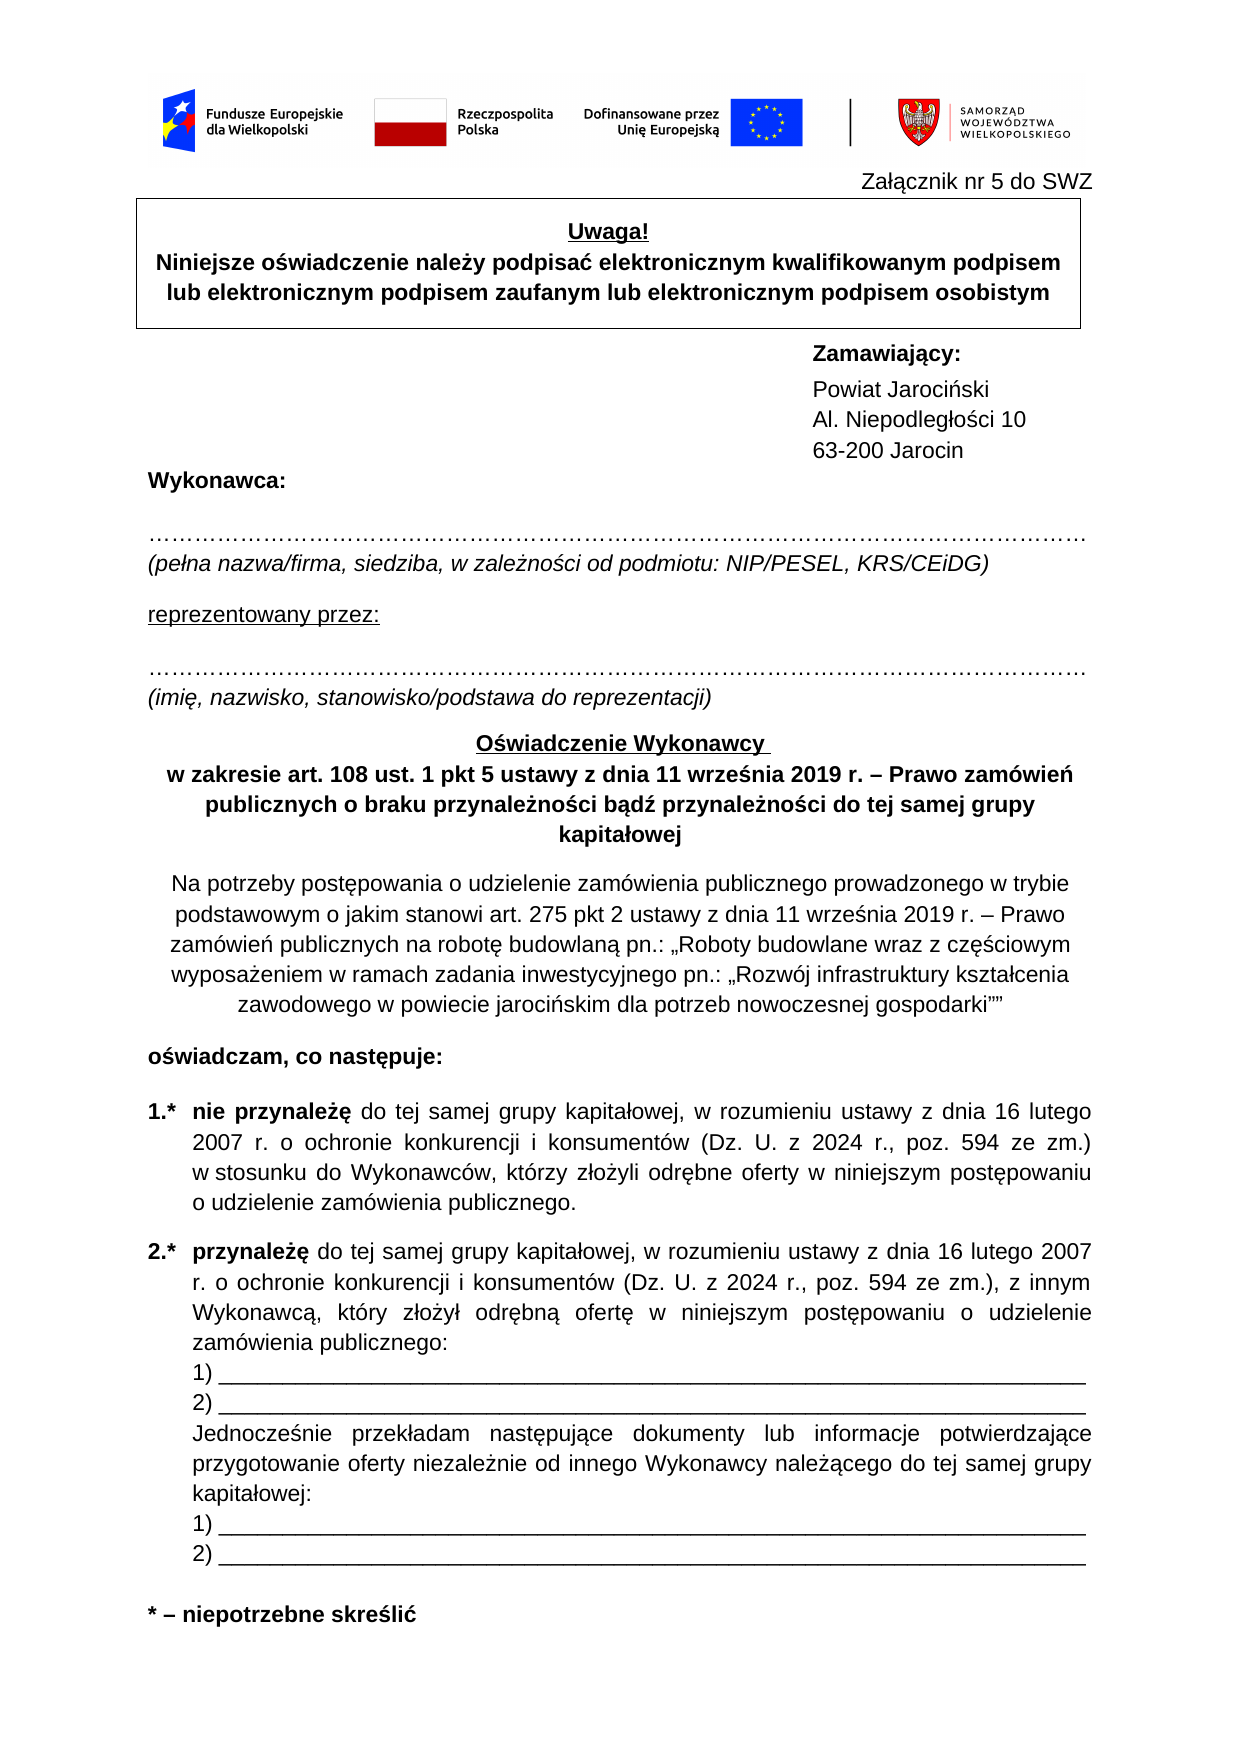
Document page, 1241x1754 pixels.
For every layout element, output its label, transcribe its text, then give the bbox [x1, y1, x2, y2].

text reprezentowany przez: [148, 601, 1093, 627]
picture [147, 73, 1086, 168]
text Zamawiający: [591, 340, 1090, 366]
text Oświadczenie Wykonawcy [148, 730, 1093, 757]
text 2) ____________________________________________________________________ [148, 1389, 1093, 1416]
list 2.* przynależę do tej samej grupy kapitałowej, w rozumieniu ustawy z dnia 16 lutego 2007 r. o ochronie konkurencji i konsumentów (Dz. U. z 2024 r., poz. 594 ze zm.), z innym Wykonawcą, który złożył odrębną ofertę w niniejszym postępowaniu o udzielenie zamówienia publicznego: [148, 1238, 1093, 1355]
text (imię, nazwisko, stanowisko/podstawa do reprezentacji) [148, 684, 1096, 710]
text * – niepotrzebne skreślić [148, 1601, 1093, 1627]
text Załącznik nr 5 do SWZ [148, 168, 1093, 194]
text 63-200 Jarocin [591, 437, 1090, 463]
text …………………………………………………………………………………………………………… [148, 653, 1093, 680]
text (pełna nazwa/firma, siedziba, w zależności od podmiotu: NIP/PESEL, KRS/CEiDG) [148, 550, 1096, 576]
text …………………………………………………………………………………………………………… [148, 519, 1093, 546]
text Na potrzeby postępowania o udzielenie zamówienia publicznego prowadzonego w trybie podstawowym o jakim stanowi art. 275 pkt 2 ustawy z dnia 11 września 2019 r. – Prawo zamówień publicznych na robotę budowlaną pn.: „Roboty budowlane wraz z częściowym wyposażeniem w ramach zadania inwestycyjnego pn.: „Rozwój infrastruktury kształcenia zawodowego w powiecie jarocińskim dla potrzeb nowoczesnej gospodarki”” [148, 870, 1093, 1018]
text oświadczam, co następuje: [148, 1043, 1093, 1069]
list 1.* nie przynależę do tej samej grupy kapitałowej, w rozumieniu ustawy z dnia 16 lutego 2007 r. o ochronie konkurencji i konsumentów (Dz. U. z 2024 r., poz. 594 ze zm.) w stosunku do Wykonawców, którzy złożyli odrębne oferty w niniejszym postępowaniu o udzielenie zamówienia publicznego. [148, 1098, 1093, 1215]
text 1) ____________________________________________________________________ [148, 1510, 1093, 1537]
text w zakresie art. 108 ust. 1 pkt 5 ustawy z dnia 11 września 2019 r. – Prawo zamówień publicznych o braku przynależności bądź przynależności do tej samej grupy kapitałowej [148, 761, 1093, 847]
text 1) ____________________________________________________________________ [148, 1359, 1093, 1386]
text Al. Niepodległości 10 [591, 406, 1090, 433]
text Wykonawca: [148, 467, 1093, 493]
table_header Uwaga! Niniejsze oświadczenie należy podpisać elektronicznym kwalifikowanym podpisem lub elektronicznym podpisem zaufanym lub elektronicznym podpisem osobistym [137, 199, 1080, 328]
text Jednocześnie przekładam następujące dokumenty lub informacje potwierdzające przygotowanie oferty niezależnie od innego Wykonawcy należącego do tej samej grupy kapitałowej: [192, 1419, 1093, 1506]
text Powiat Jarociński [591, 376, 1090, 402]
text 2) ____________________________________________________________________ [148, 1540, 1093, 1567]
